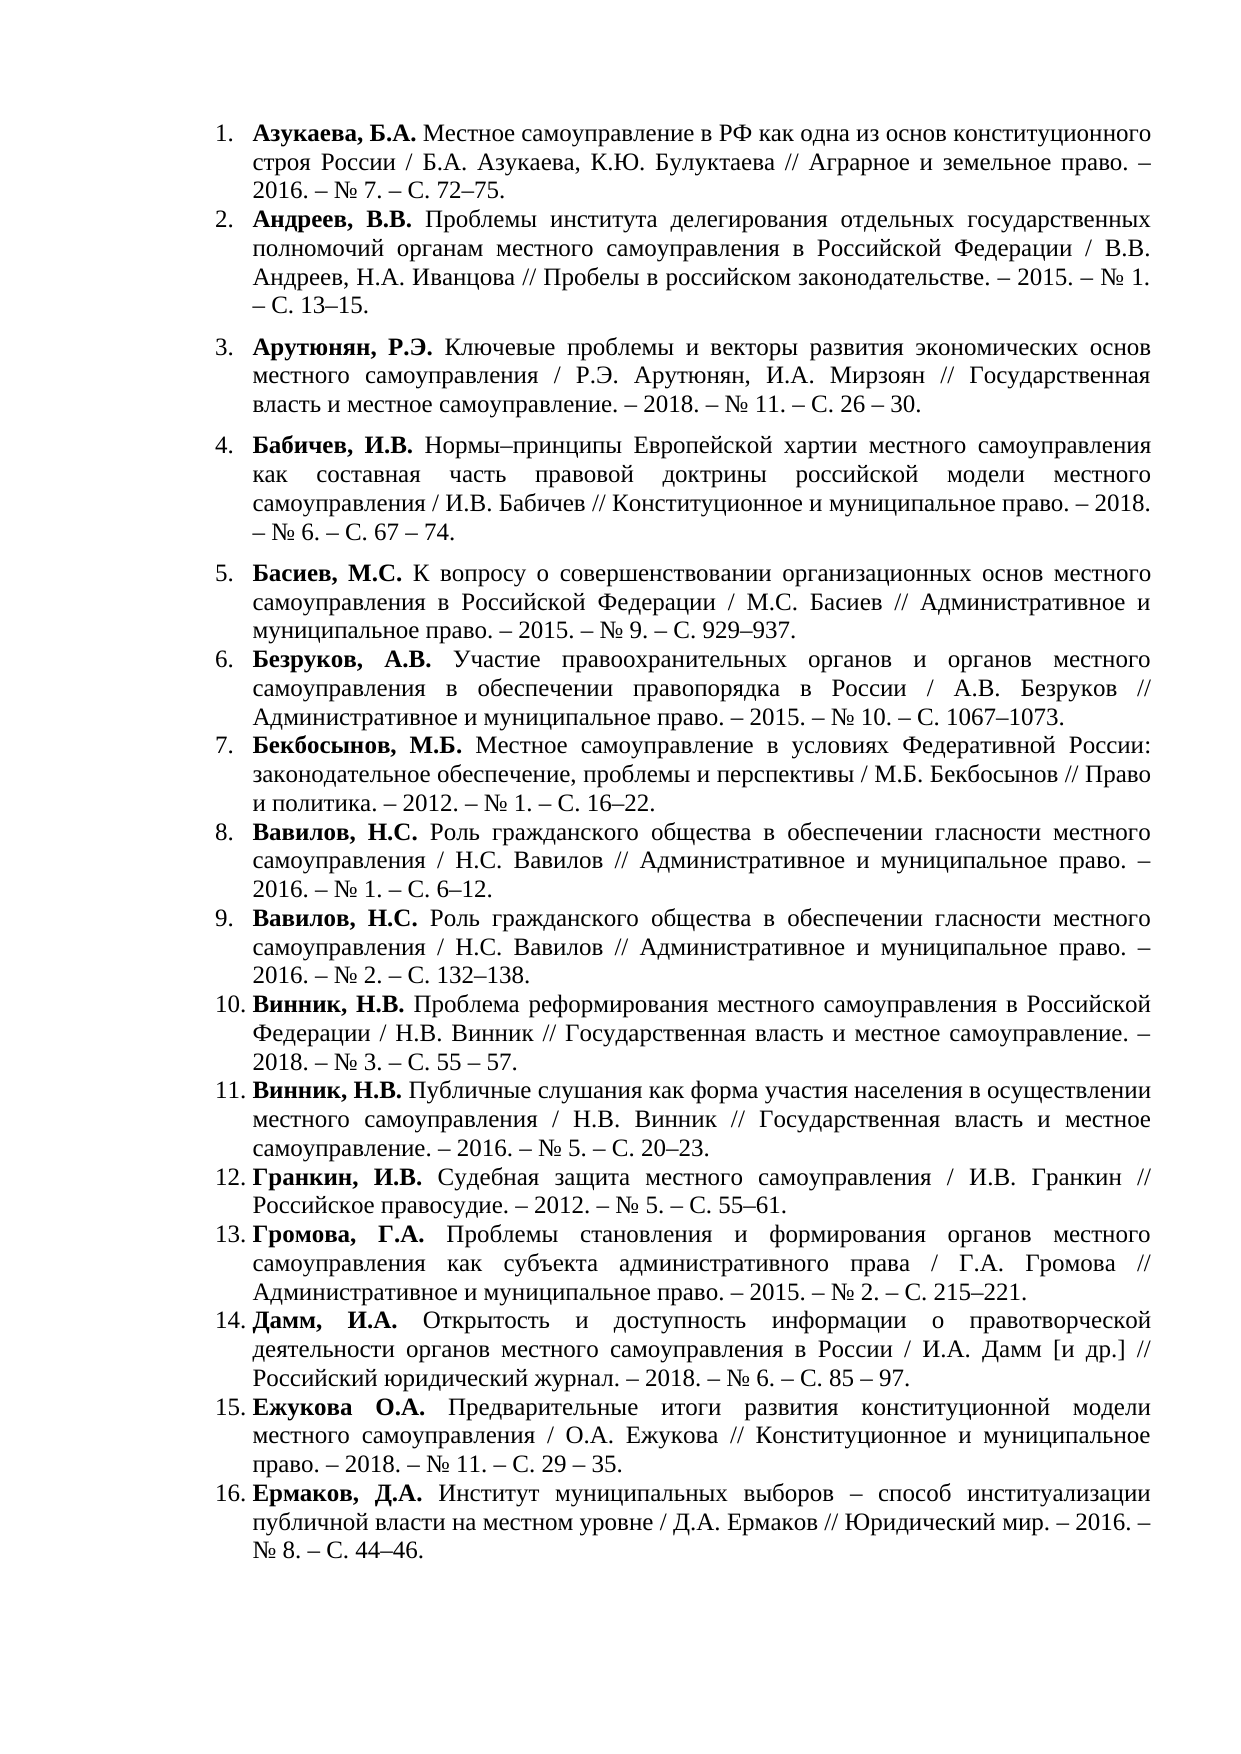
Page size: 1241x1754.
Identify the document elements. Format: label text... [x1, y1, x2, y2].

list Бекбосынов, М.Б. Местное самоуправление в условиях Федеративной России: законодательное обеспечение, проблемы и перспективы / М.Б. Бекбосынов // Право и политика. – 2012. – № 1. – С. 16–22. [215, 731, 1152, 817]
list Вавилов, Н.С. Роль гражданского общества в обеспечении гласности местного самоуправления / Н.С. Вавилов // Административное и муниципальное право. – 2016. – № 2. – С. 132–138. [215, 903, 1152, 989]
list Гранкин, И.В. Судебная защита местного самоуправления / И.В. Гранкин // Российское правосудие. – 2012. – № 5. – С. 55–61. [215, 1162, 1152, 1219]
list Ермаков, Д.А. Институт муниципальных выборов – способ институализации публичной власти на местном уровне / Д.А. Ермаков // Юридический мир. – 2016. – № 8. – С. 44–46. [215, 1478, 1152, 1564]
list Андреев, В.В. Проблемы института делегирования отдельных государственных полномочий органам местного самоуправления в Российской Федерации / В.В. Андреев, Н.А. Иванцова // Пробелы в российском законодательстве. – 2015. – № 1. – С. 13–15. [215, 204, 1152, 319]
list Безруков, А.В. Участие правоохранительных органов и органов местного самоуправления в обеспечении правопорядка в России / А.В. Безруков // Административное и муниципальное право. – 2015. – № 10. – С. 1067–1073. [215, 644, 1152, 731]
list Арутюнян, Р.Э. Ключевые проблемы и векторы развития экономических основ местного самоуправления / Р.Э. Арутюнян, И.А. Мирзоян // Государственная власть и местное самоуправление. – 2018. – № 11. – С. 26 – 30. [215, 332, 1152, 418]
list Бабичев, И.В. Нормы–принципы Европейской хартии местного самоуправления как составная часть правовой доктрины российской модели местного самоуправления / И.В. Бабичев // Конституционное и муниципальное право. – 2018. – № 6. – С. 67 – 74. [215, 431, 1152, 546]
list Азукаева, Б.А. Местное самоуправление в РФ как одна из основ конституционного строя России / Б.А. Азукаева, К.Ю. Булуктаева // Аграрное и земельное право. – 2016. – № 7. – С. 72–75. [215, 118, 1152, 204]
list Винник, Н.В. Проблема реформирования местного самоуправления в Российской Федерации / Н.В. Винник // Государственная власть и местное самоуправление. – 2018. – № 3. – С. 55 – 57. [215, 989, 1152, 1076]
list Вавилов, Н.С. Роль гражданского общества в обеспечении гласности местного самоуправления / Н.С. Вавилов // Административное и муниципальное право. – 2016. – № 1. – С. 6–12. [215, 817, 1152, 903]
list Басиев, М.С. К вопросу о совершенствовании организационных основ местного самоуправления в Российской Федерации / М.С. Басиев // Административное и муниципальное право. – 2015. – № 9. – С. 929–937. [215, 558, 1152, 644]
list Ежукова О.А. Предварительные итоги развития конституционной модели местного самоуправления / О.А. Ежукова // Конституционное и муниципальное право. – 2018. – № 11. – С. 29 – 35. [215, 1392, 1152, 1478]
list Громова, Г.А. Проблемы становления и формирования органов местного самоуправления как субъекта административного права / Г.А. Громова // Административное и муниципальное право. – 2015. – № 2. – С. 215–221. [215, 1219, 1152, 1306]
list Винник, Н.В. Публичные слушания как форма участия населения в осуществлении местного самоуправления / Н.В. Винник // Государственная власть и местное самоуправление. – 2016. – № 5. – С. 20–23. [215, 1076, 1152, 1162]
list Дамм, И.А. Открытость и доступность информации о правотворческой деятельности органов местного самоуправления в России / И.А. Дамм [и др.] // Российский юридический журнал. – 2018. – № 6. – С. 85 – 97. [215, 1306, 1152, 1392]
